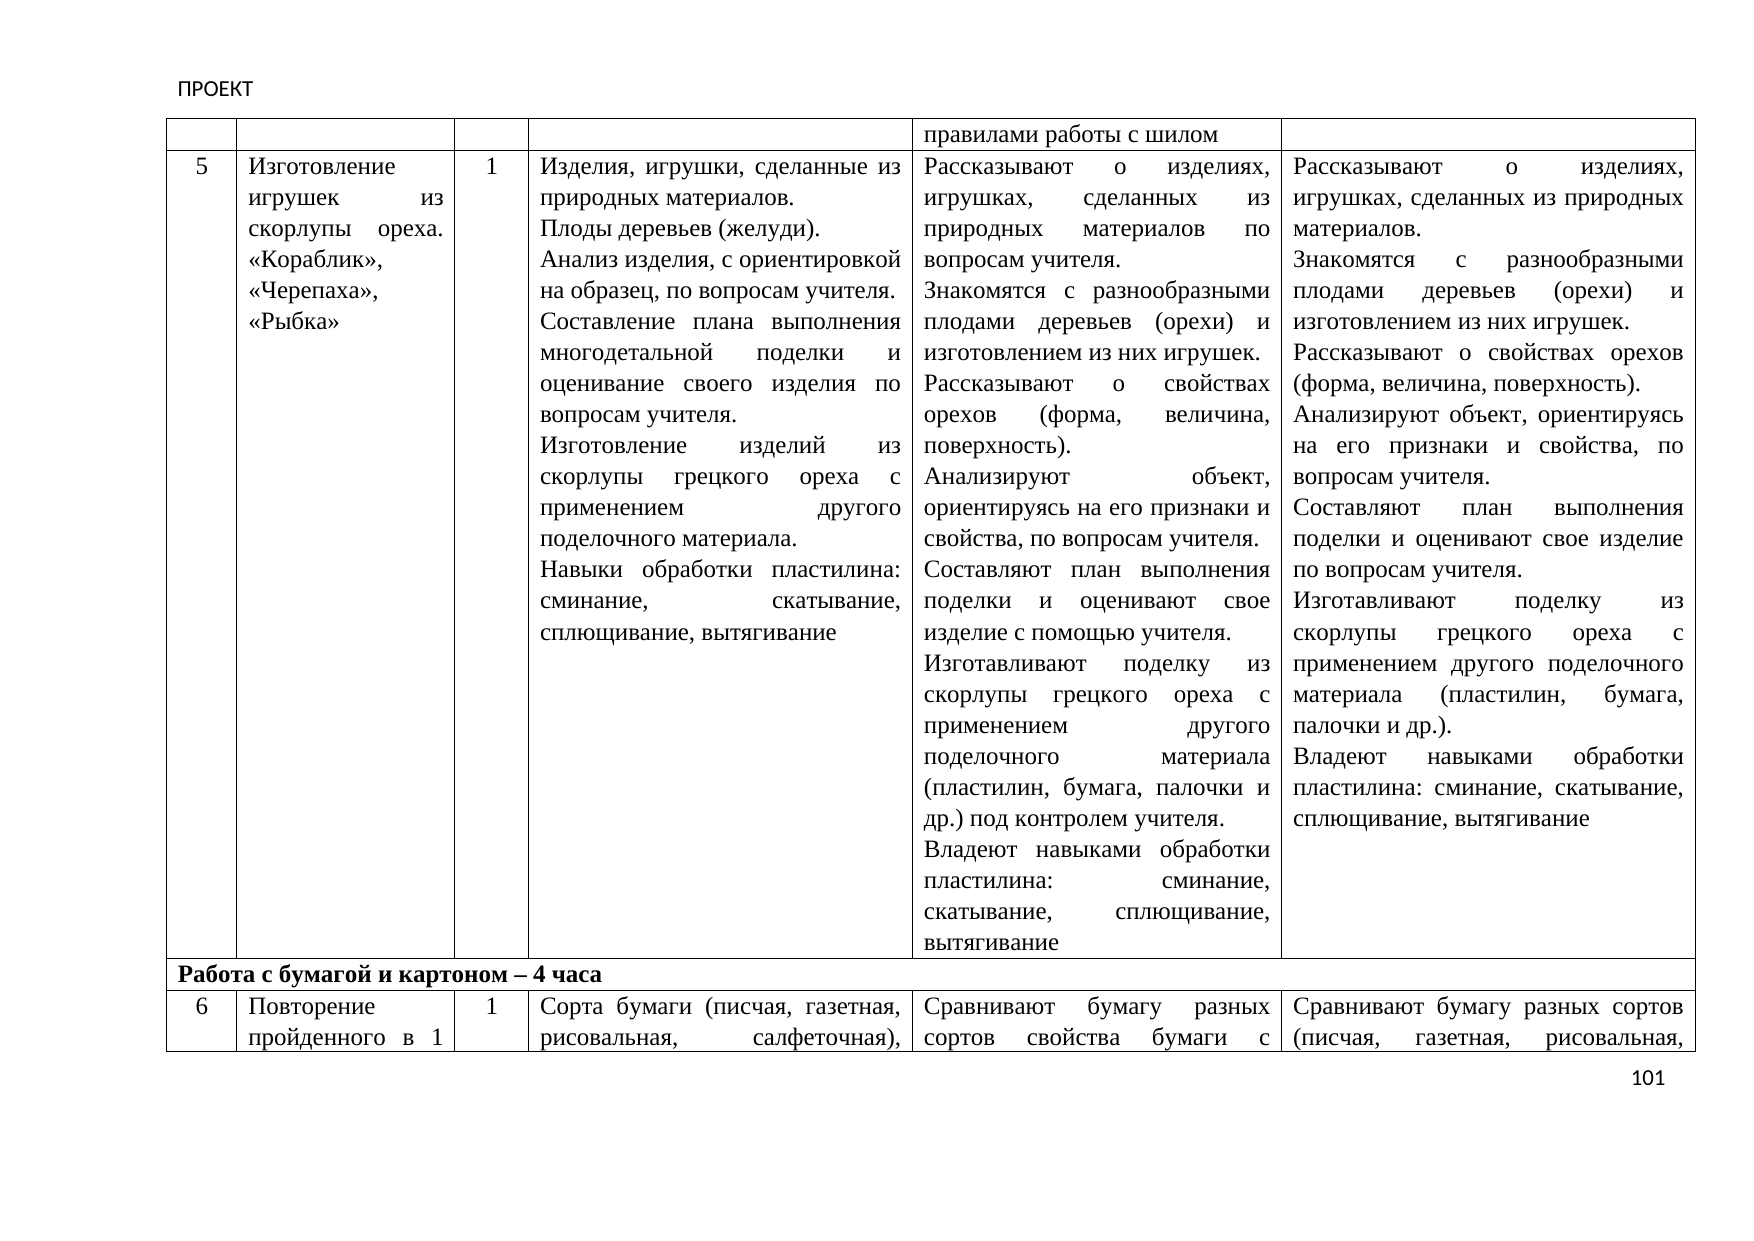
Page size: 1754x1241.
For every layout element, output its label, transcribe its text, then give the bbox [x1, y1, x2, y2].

table_cell Рассказывают о изделиях, игрушках, сделанных из природных материалов. Знакомятся с разнообразными плодами деревьев (орехи) и изготовлением из них игрушек. Рассказывают о свойствах орехов (форма, величина, поверхность). Анализируют объект, ориентируясь на его признаки и свойства, по вопросам учителя. Составляют план выполнения поделки и оценивают свое изделие по вопросам учителя. Изготавливают поделку из скорлупы грецкого ореха с применением другого поделочного материала (пластилин, бумага, палочки и др.). Владеют навыками обработки пластилина: сминание, скатывание, сплющивание, вытягивание [1282, 151, 1695, 958]
table_cell 4 [167, 119, 236, 150]
table_cell 1 [455, 991, 528, 1051]
table_cell Работа с бумагой и картоном – 4 часа [167, 959, 1695, 990]
table_cell 6 [167, 991, 236, 1051]
table_cell 1 [455, 119, 528, 150]
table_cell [1282, 119, 1695, 150]
table_cell Изготовление игрушек из скорлупы ореха. «Кораблик», «Черепаха», «Рыбка» [237, 151, 454, 958]
table_cell Изделия, игрушки, сделанные из природных материалов. Плоды деревьев (желуди). Анализ изделия, с ориентировкой на образец, по вопросам учителя. Составление плана выполнения многодетальной поделки и оценивание своего изделия по вопросам учителя. Изготовление изделий из скорлупы грецкого ореха с применением другого поделочного материала. Навыки обработки пластилина: сминание, скатывание, сплющивание, вытягивание [529, 151, 912, 958]
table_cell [913, 119, 1281, 150]
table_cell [913, 991, 1281, 1051]
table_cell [529, 991, 912, 1051]
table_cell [1282, 991, 1695, 1051]
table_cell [529, 119, 912, 150]
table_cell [237, 991, 454, 1051]
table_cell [237, 119, 454, 150]
table_cell 5 [167, 151, 236, 958]
table_cell Рассказывают о изделиях, игрушках, сделанных из природных материалов по вопросам учителя. Знакомятся с разнообразными плодами деревьев (орехи) и изготовлением из них игрушек. Рассказывают о свойствах орехов (форма, величина, поверхность). Анализируют объект, ориентируясь на его признаки и свойства, по вопросам учителя. Составляют план выполнения поделки и оценивают свое изделие с помощью учителя. Изготавливают поделку из скорлупы грецкого ореха с применением другого поделочного материала (пластилин, бумага, палочки и др.) под контролем учителя. Владеют навыками обработки пластилина: сминание, скатывание, сплющивание, вытягивание [913, 151, 1281, 958]
table_cell 1 [455, 151, 528, 958]
